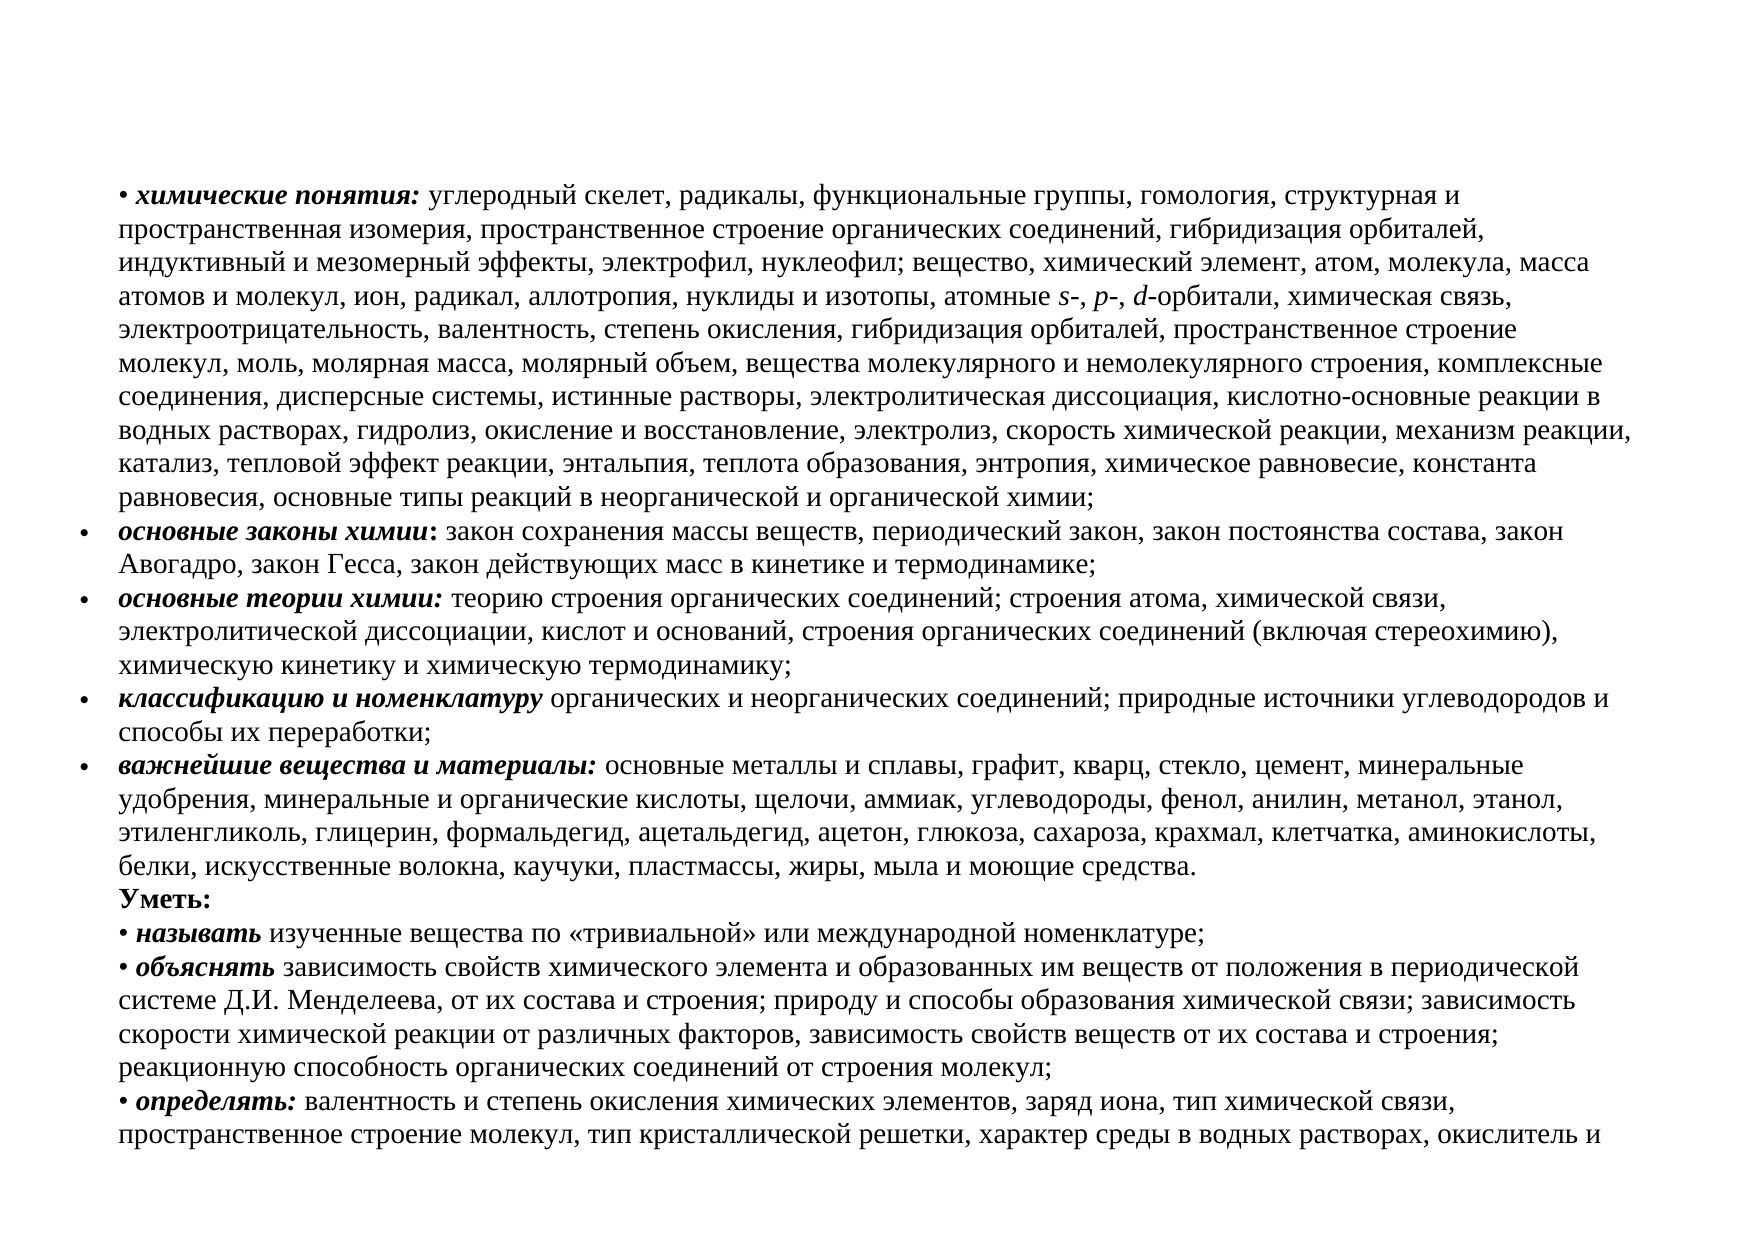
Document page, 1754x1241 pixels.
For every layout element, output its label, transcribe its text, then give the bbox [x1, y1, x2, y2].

text • химические понятия: углеродный скелет, радикалы, функциональные группы, гомология, структурная и пространственная изомерия, пространственное строение органических соединений, гибридизация орбиталей, индуктивный и мезомерный эффекты, электрофил, нуклеофил; вещество, химический элемент, атом, молекула, масса атомов и молекул, ион, радикал, аллотропия, нуклиды и изотопы, атомные s-, p-, d-орбитали, химическая связь, электроотрицательность, валентность, степень окисления, гибридизация орбиталей, пространственное строение молекул, моль, молярная масса, молярный объем, вещества молекулярного и немолекулярного строения, комплексные соединения, дисперсные системы, истинные растворы, электролитическая диссоциация, кислотно-основные реакции в водных растворах, гидролиз, окисление и восстановление, электролиз, скорость химической реакции, механизм реакции, катализ, тепловой эффект реакции, энтальпия, теплота образования, энтропия, химическое равновесие, константа равновесия, основные типы реакций в неорганической и органической химии; [118, 177, 1636, 513]
text Уметь: [118, 882, 1636, 915]
list основные законы химии: закон сохранения массы веществ, периодический закон, закон постоянства состава, закон Авогадро, закон Гесса, закон действующих масс в кинетике и термодинамике; [81, 513, 1636, 580]
text • называть изученные вещества по «тривиальной» или международной номенклатуре; [118, 915, 1636, 949]
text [118, 1083, 1636, 1150]
list основные теории химии: теорию строения органических соединений; строения атома, химической связи, электролитической диссоциации, кислот и оснований, строения органических соединений (включая стереохимию), химическую кинетику и химическую термодинамику; [81, 580, 1636, 680]
text • объяснять зависимость свойств химического элемента и образованных им веществ от положения в периодической системе Д.И. Менделеева, от их состава и строения; природу и способы образования химической связи; зависимость скорости химической реакции от различных факторов, зависимость свойств веществ от их состава и строения; реакционную способность органических соединений от строения молекул; [118, 949, 1636, 1083]
list важнейшие вещества и материалы: основные металлы и сплавы, графит, кварц, стекло, цемент, минеральные удобрения, минеральные и органические кислоты, щелочи, аммиак, углеводороды, фенол, анилин, метанол, этанол, этиленгликоль, глицерин, формальдегид, ацетальдегид, ацетон, глюкоза, сахароза, крахмал, клетчатка, аминокислоты, белки, искусственные волокна, каучуки, пластмассы, жиры, мыла и моющие средства. [81, 747, 1636, 882]
list классификацию и номенклатуру органических и неорганических соединений; природные источники углеводородов и способы их переработки; [81, 680, 1636, 747]
